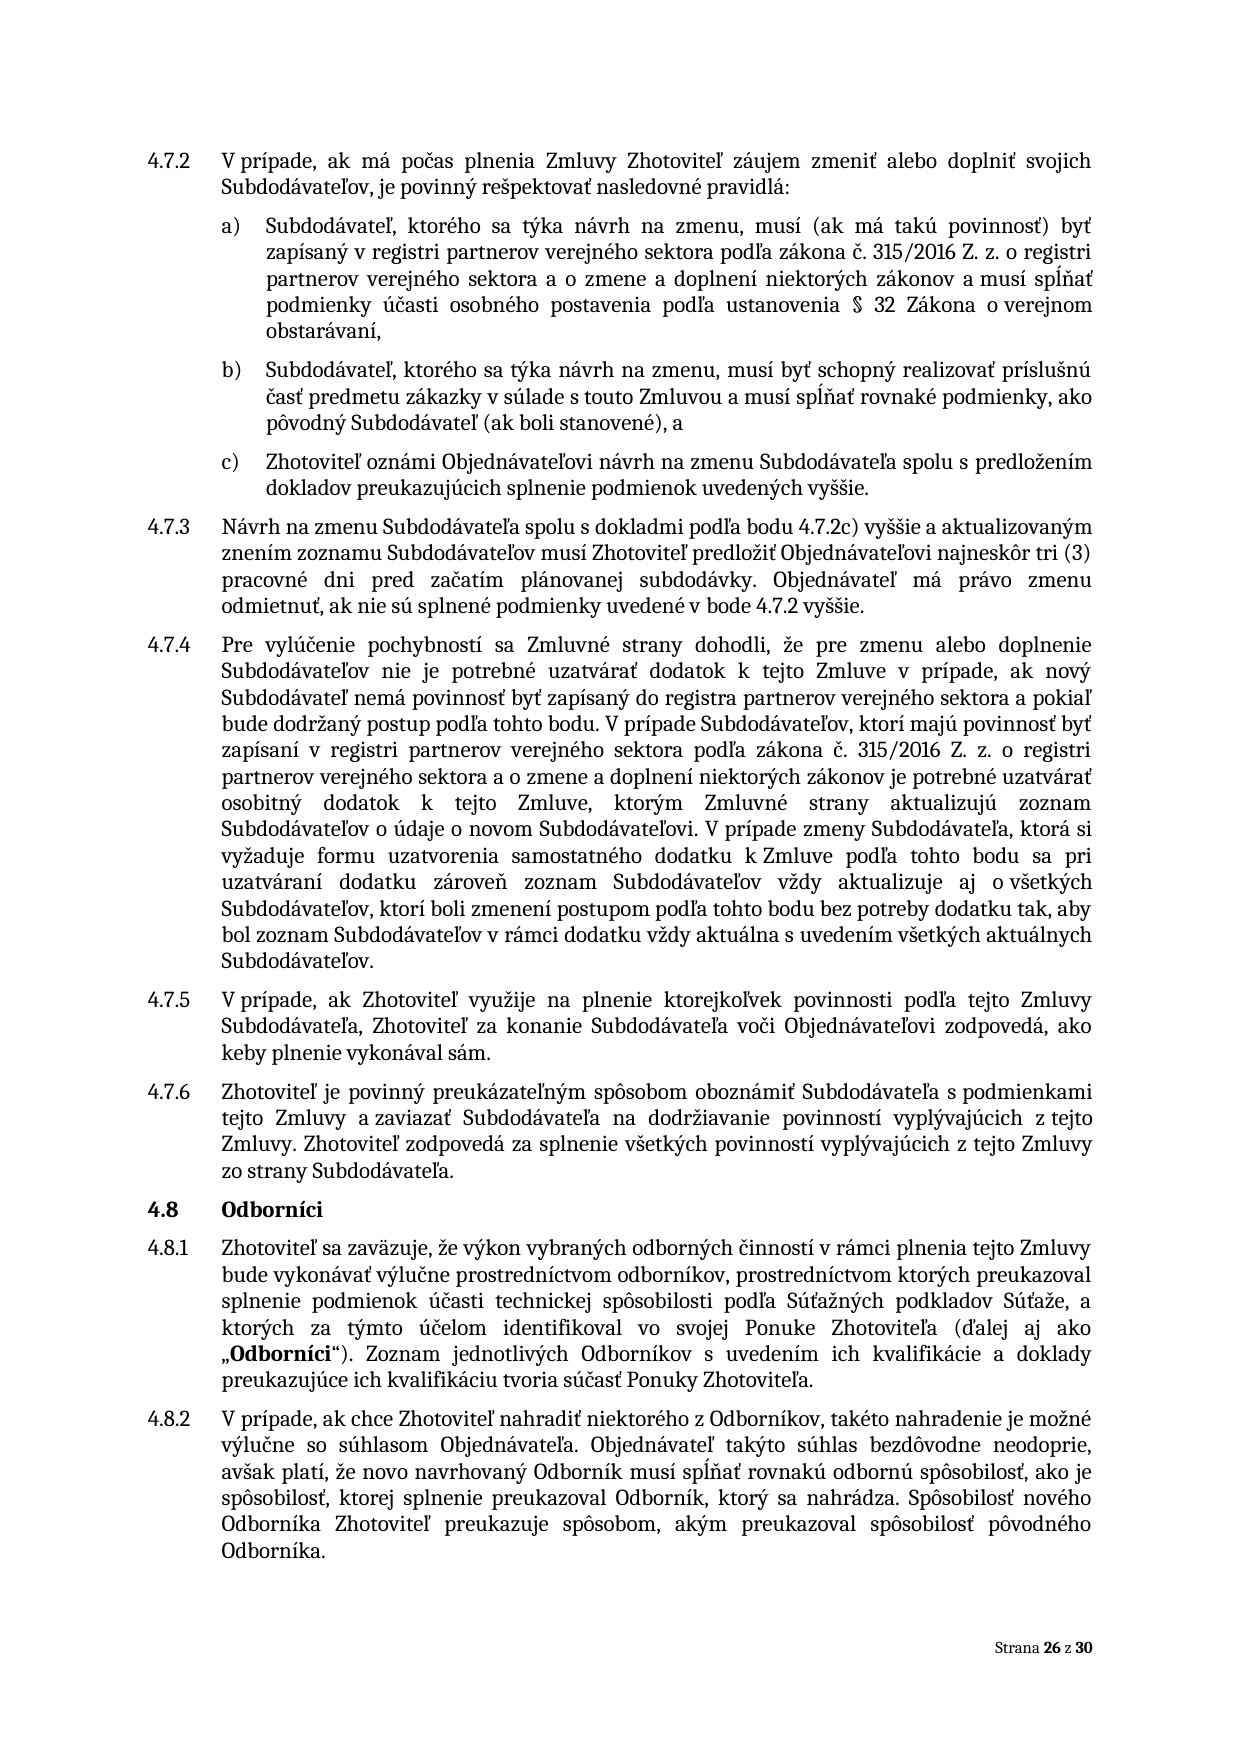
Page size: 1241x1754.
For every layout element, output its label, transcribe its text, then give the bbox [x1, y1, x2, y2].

list Zhotoviteľ je povinný preukázateľným spôsobom oboznámiť Subdodávateľa s podmienkami tejto Zmluvy a zaviazať Subdodávateľa na dodržiavanie povinností vyplývajúcich z tejto Zmluvy. Zhotoviteľ zodpovedá za splnenie všetkých povinností vyplývajúcich z tejto Zmluvy zo strany Subdodávateľa. [148, 1078, 1093, 1184]
list V prípade, ak má počas plnenia Zmluvy Zhotoviteľ záujem zmeniť alebo doplniť svojich Subdodávateľov, je povinný rešpektovať nasledovné pravidlá: [148, 148, 1093, 200]
list Odborníci [148, 1196, 1093, 1223]
list Subdodávateľ, ktorého sa týka návrh na zmenu, musí (ak má takú povinnosť) byť zapísaný v registri partnerov verejného sektora podľa zákona č. 315/2016 Z. z. o registri partnerov verejného sektora a o zmene a doplnení niektorých zákonov a musí spĺňať podmienky účasti osobného postavenia podľa ustanovenia § 32 Zákona o verejnom obstarávaní, [221, 213, 1093, 344]
list Subdodávateľ, ktorého sa týka návrh na zmenu, musí byť schopný realizovať príslušnú časť predmetu zákazky v súlade s touto Zmluvou a musí spĺňať rovnaké podmienky, ako pôvodný Subdodávateľ (ak boli stanovené), a [221, 357, 1093, 436]
list Zhotoviteľ sa zaväzuje, že výkon vybraných odborných činností v rámci plnenia tejto Zmluvy bude vykonávať výlučne prostredníctvom odborníkov, prostredníctvom ktorých preukazoval splnenie podmienok účasti technickej spôsobilosti podľa Súťažných podkladov Súťaže, a ktorých za týmto účelom identifikoval vo svojej Ponuke Zhotoviteľa (ďalej aj ako „Odborníci“). Zoznam jednotlivých Odborníkov s uvedením ich kvalifikácie a doklady preukazujúce ich kvalifikáciu tvoria súčasť Ponuky Zhotoviteľa. [148, 1235, 1093, 1393]
list V prípade, ak chce Zhotoviteľ nahradiť niektorého z Odborníkov, takéto nahradenie je možné výlučne so súhlasom Objednávateľa. Objednávateľ takýto súhlas bezdôvodne neodoprie, avšak platí, že novo navrhovaný Odborník musí spĺňať rovnakú odbornú spôsobilosť, ako je spôsobilosť, ktorej splnenie preukazoval Odborník, ktorý sa nahrádza. Spôsobilosť nového Odborníka Zhotoviteľ preukazuje spôsobom, akým preukazoval spôsobilosť pôvodného Odborníka. [148, 1406, 1093, 1564]
list Pre vylúčenie pochybností sa Zmluvné strany dohodli, že pre zmenu alebo doplnenie Subdodávateľov nie je potrebné uzatvárať dodatok k tejto Zmluve v prípade, ak nový Subdodávateľ nemá povinnosť byť zapísaný do registra partnerov verejného sektora a pokiaľ bude dodržaný postup podľa tohto bodu. V prípade Subdodávateľov, ktorí majú povinnosť byť zapísaní v registri partnerov verejného sektora podľa zákona č. 315/2016 Z. z. o registri partnerov verejného sektora a o zmene a doplnení niektorých zákonov je potrebné uzatvárať osobitný dodatok k tejto Zmluve, ktorým Zmluvné strany aktualizujú zoznam Subdodávateľov o údaje o novom Subdodávateľovi. V prípade zmeny Subdodávateľa, ktorá si vyžaduje formu uzatvorenia samostatného dodatku k Zmluve podľa tohto bodu sa pri uzatváraní dodatku zároveň zoznam Subdodávateľov vždy aktualizuje aj o všetkých Subdodávateľov, ktorí boli zmenení postupom podľa tohto bodu bez potreby dodatku tak, aby bol zoznam Subdodávateľov v rámci dodatku vždy aktuálna s uvedením všetkých aktuálnych Subdodávateľov. [148, 632, 1093, 974]
list Zhotoviteľ oznámi Objednávateľovi návrh na zmenu Subdodávateľa spolu s predložením dokladov preukazujúcich splnenie podmienok uvedených vyššie. [221, 449, 1093, 501]
list Návrh na zmenu Subdodávateľa spolu s dokladmi podľa bodu 4.7.2c) vyššie a aktualizovaným znením zoznamu Subdodávateľov musí Zhotoviteľ predložiť Objednávateľovi najneskôr tri (3) pracovné dni pred začatím plánovanej subdodávky. Objednávateľ má právo zmenu odmietnuť, ak nie sú splnené podmienky uvedené v bode 4.7.2 vyššie. [148, 514, 1093, 619]
list V prípade, ak Zhotoviteľ využije na plnenie ktorejkoľvek povinnosti podľa tejto Zmluvy Subdodávateľa, Zhotoviteľ za konanie Subdodávateľa voči Objednávateľovi zodpovedá, ako keby plnenie vykonával sám. [148, 987, 1093, 1066]
